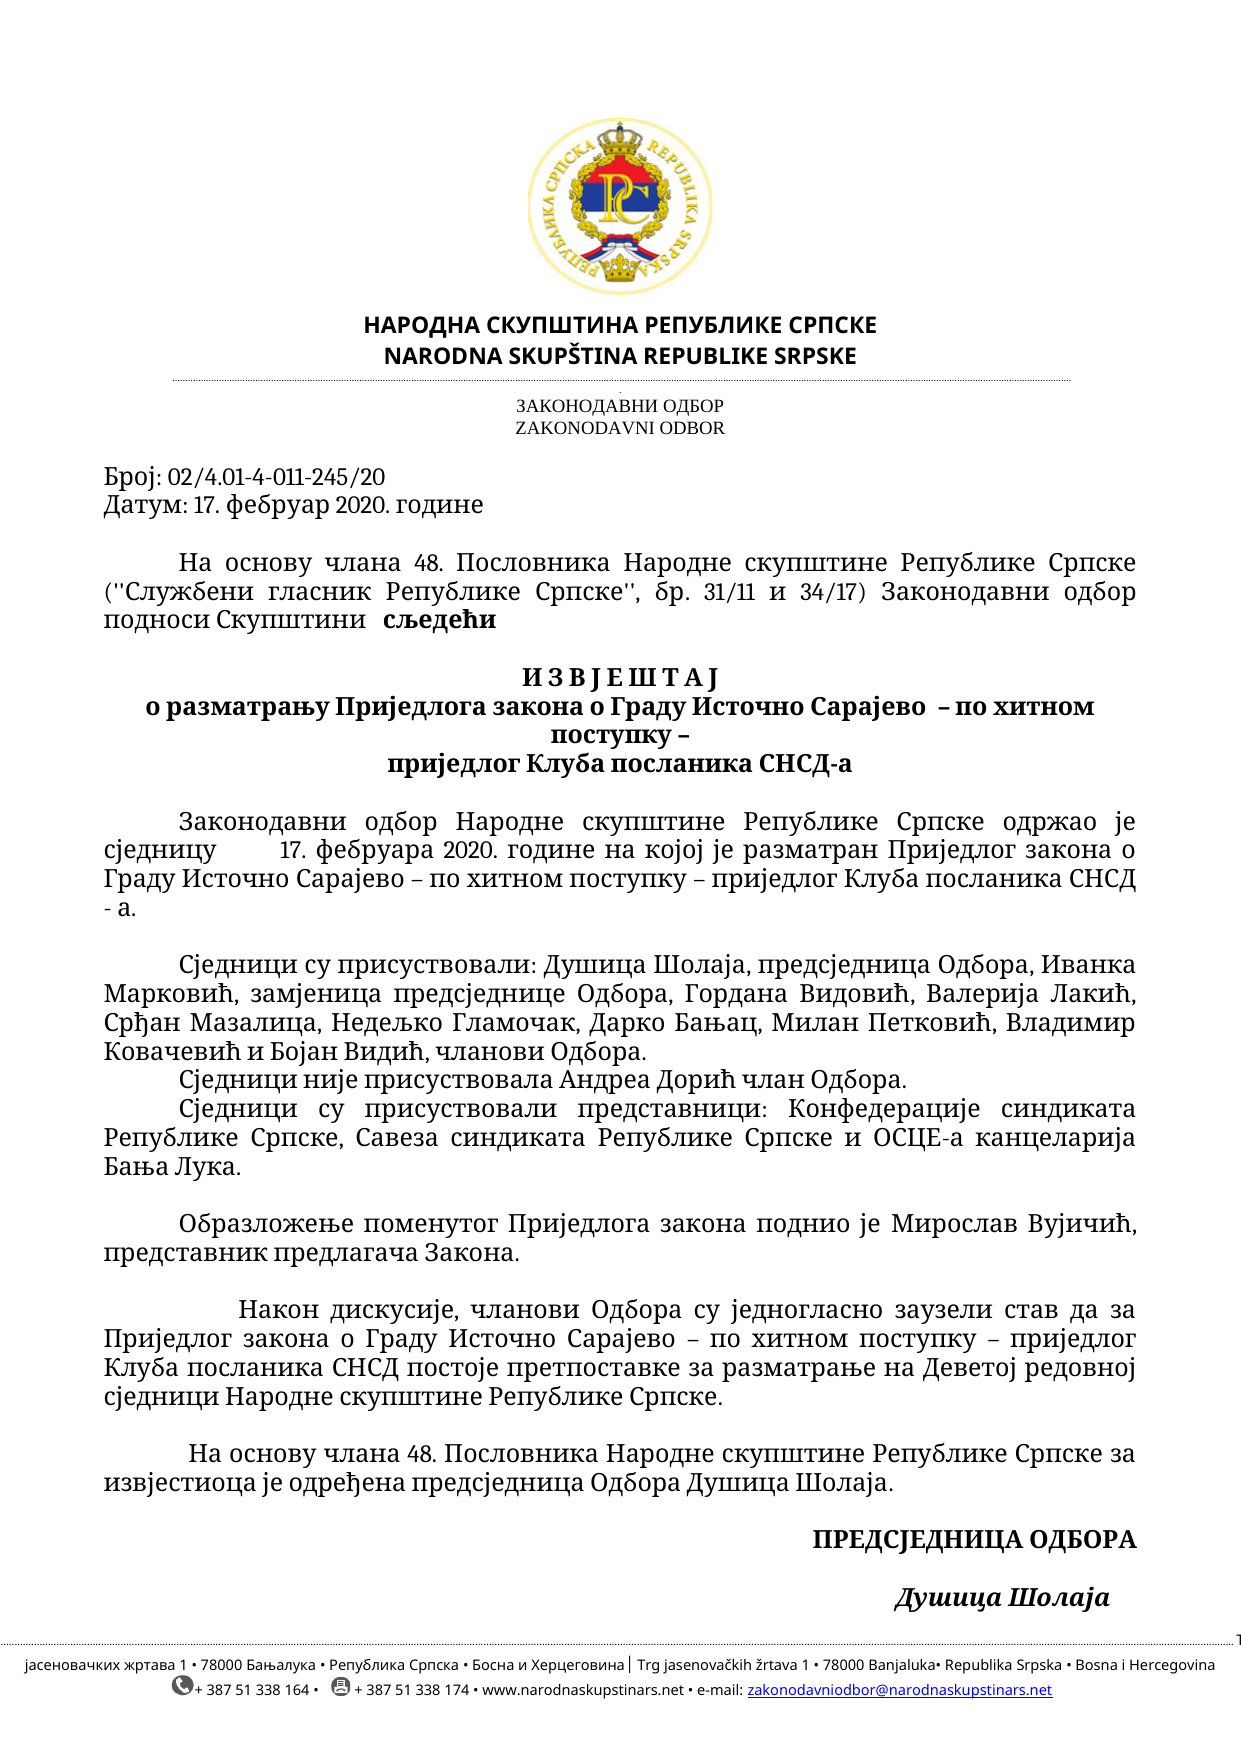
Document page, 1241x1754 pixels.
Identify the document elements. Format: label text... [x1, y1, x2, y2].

text Сједници су присуствовали представници: Конфедерације синдиката Републике Српске, Савеза синдиката Републике Српске и ОСЦЕ-а канцеларија Бања Лука. [103, 1095, 1137, 1181]
text ПРЕДСЈЕДНИЦА ОДБОРА [103, 1526, 1137, 1555]
text приједлог Клуба посланика СНСД-а [103, 750, 1137, 779]
text Сједници није присуствовала Андреа Дорић члан Одбора. [103, 1066, 1137, 1095]
text Датум: 17. фебруар 2020. године [103, 491, 1137, 520]
text Душица Шолаја [103, 1584, 1137, 1612]
text И З В Ј Е Ш Т А Ј [103, 664, 1137, 692]
text На основу члана 48. Пословника Народне скупштине Републике Српске (''Службени гласник Републике Српске'', бр. 31/11 и 34/17) Законодавни одбор подноси Скупштини сљедећи [103, 549, 1137, 635]
text Након дискусије, чланови Одбора су једногласно заузели став да за Приједлог закона о Граду Источно Сарајево – по хитном поступку – приједлог Клуба посланика СНСД постоје претпоставке за разматрање на Деветој редовној сједници Народне скупштине Републике Српске. [103, 1296, 1137, 1411]
text Законодавни одбор Народне скупштине Републике Српске одржао је сједницу 17. фебруара 2020. године на којој је разматран Приједлог закона о Граду Источно Сарајево – по хитном поступку – приједлог Клуба посланика СНСД - а. [103, 807, 1137, 922]
text о разматрању Приједлога закона о Граду Источно Сарајево – по хитном поступку – [103, 692, 1137, 750]
text Образложење поменутог Приједлога закона поднио је Мирослав Вујичић, представник предлагача Закона. [103, 1210, 1137, 1267]
text Број: 02/4.01-4-011-245/20 [103, 462, 1137, 491]
text Сједници су присуствовали: Душица Шолаја, предсједница Одбора, Иванка Марковић, замјеница предсједнице Одбора, Гордана Видовић, Валерија Лакић, Срђан Мазалица, Недељко Гламочак, Дарко Бањац, Милан Петковић, Владимир Ковачевић и Бојан Видић, чланови Одбора. [103, 951, 1137, 1066]
text На основу члана 48. Пословника Народне скупштине Републике Српске за извјестиоца је одређена предсједница Одбора Душица Шолаја. [103, 1440, 1137, 1497]
